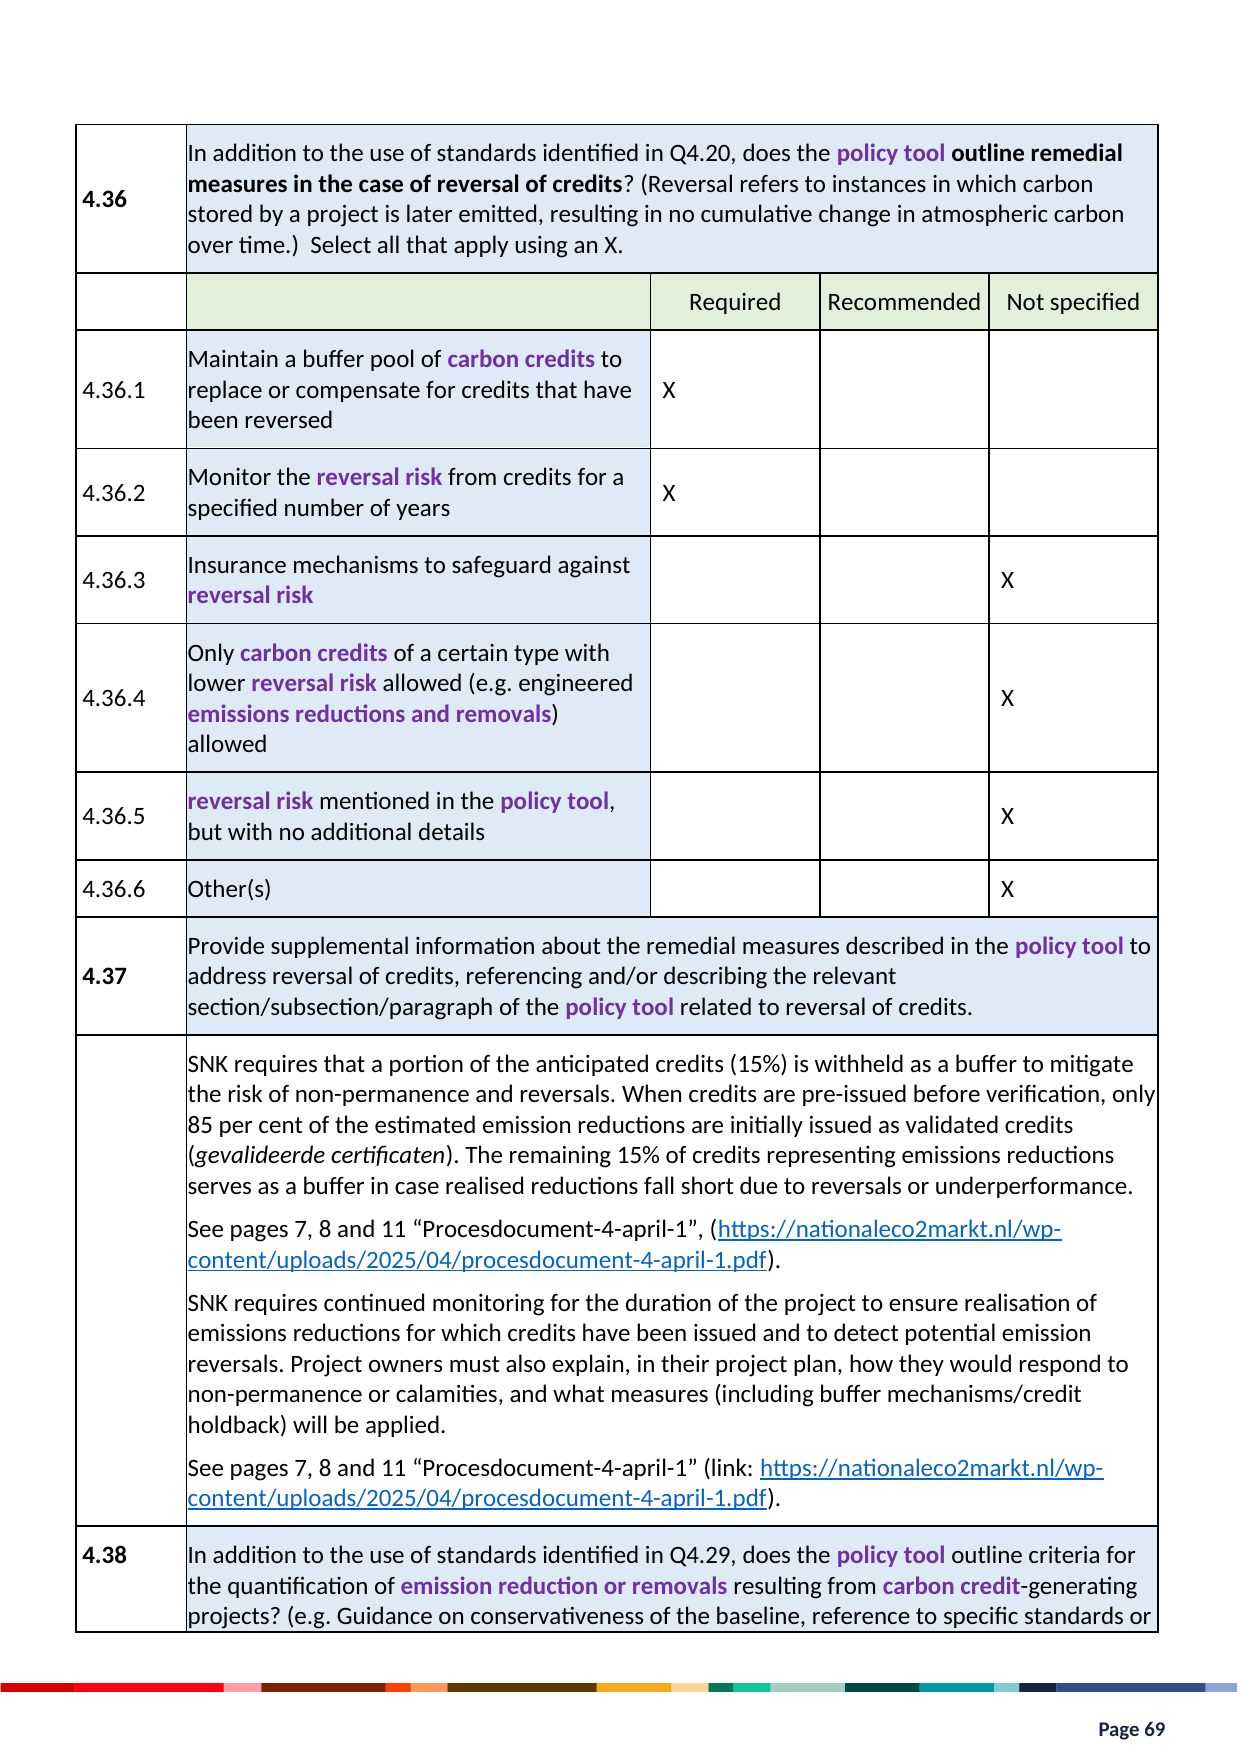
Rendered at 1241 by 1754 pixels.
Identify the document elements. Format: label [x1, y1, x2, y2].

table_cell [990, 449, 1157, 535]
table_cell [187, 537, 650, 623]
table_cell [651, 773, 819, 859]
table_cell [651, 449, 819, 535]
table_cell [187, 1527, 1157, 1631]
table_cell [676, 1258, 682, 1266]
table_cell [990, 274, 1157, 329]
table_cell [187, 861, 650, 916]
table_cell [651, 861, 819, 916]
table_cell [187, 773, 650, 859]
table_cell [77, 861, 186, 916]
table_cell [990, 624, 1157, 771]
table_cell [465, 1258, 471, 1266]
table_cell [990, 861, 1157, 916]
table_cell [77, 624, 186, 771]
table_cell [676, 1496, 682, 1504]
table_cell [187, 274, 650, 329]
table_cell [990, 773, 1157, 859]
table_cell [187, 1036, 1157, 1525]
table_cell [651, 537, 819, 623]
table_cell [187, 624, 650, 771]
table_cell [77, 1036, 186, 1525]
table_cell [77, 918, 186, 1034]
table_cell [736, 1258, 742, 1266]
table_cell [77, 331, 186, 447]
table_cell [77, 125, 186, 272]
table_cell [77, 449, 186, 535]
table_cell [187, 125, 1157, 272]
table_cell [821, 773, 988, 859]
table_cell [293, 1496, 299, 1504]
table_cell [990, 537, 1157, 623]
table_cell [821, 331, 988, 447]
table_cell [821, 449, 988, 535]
picture [0, 1683, 1236, 1692]
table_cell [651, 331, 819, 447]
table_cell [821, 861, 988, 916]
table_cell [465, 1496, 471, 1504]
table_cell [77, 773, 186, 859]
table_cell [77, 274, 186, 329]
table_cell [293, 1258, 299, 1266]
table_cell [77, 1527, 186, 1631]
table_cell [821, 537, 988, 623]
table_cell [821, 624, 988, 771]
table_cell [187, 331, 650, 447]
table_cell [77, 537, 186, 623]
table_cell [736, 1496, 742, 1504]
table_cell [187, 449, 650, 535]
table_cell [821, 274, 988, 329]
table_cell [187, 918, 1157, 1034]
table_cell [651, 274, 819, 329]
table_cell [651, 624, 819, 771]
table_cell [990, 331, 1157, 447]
